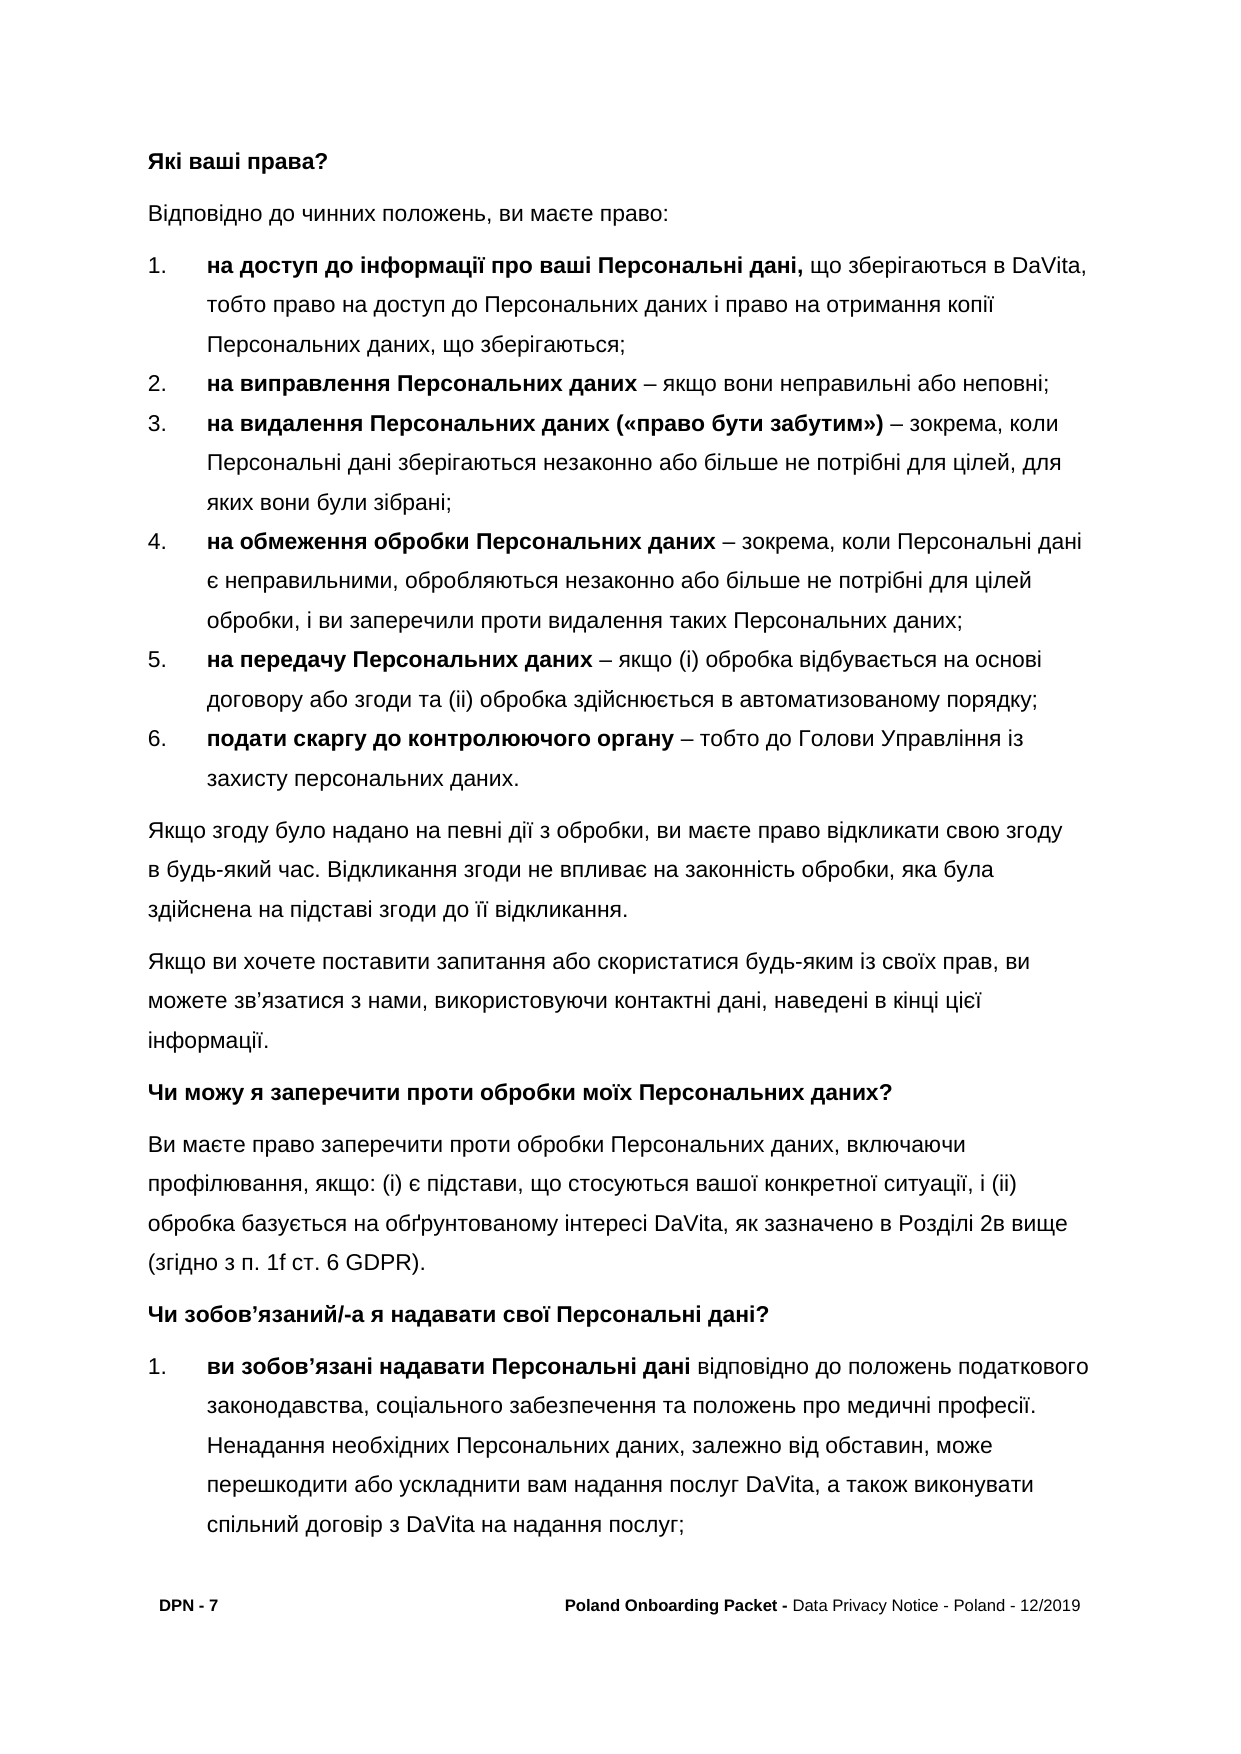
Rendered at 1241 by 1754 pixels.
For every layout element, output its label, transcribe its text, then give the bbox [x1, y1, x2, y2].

list ви зобов’язані надавати Персональні дані відповідно до положень податкового законодавства, соціального забезпечення та положень про медичні професії. Ненадання необхідних Персональних даних, залежно від обставин, може перешкодити або ускладнити вам надання послуг DaVita, а також виконувати спільний договір з DaVita на надання послуг; [148, 1353, 1093, 1537]
list на видалення Персональних даних («право бути забутим») – зокрема, коли Персональні дані зберігаються незаконно або більше не потрібні для цілей, для яких вони були зібрані; [148, 409, 1093, 515]
text Відповідно до чинних положень, ви маєте право: [148, 199, 1093, 226]
text Чи зобов’язаний/-а я надавати свої Персональні дані? [148, 1301, 1093, 1327]
text Які ваші права? [148, 148, 1093, 174]
text Якщо ви хочете поставити запитання або скористатися будь-яким із своїх прав, ви можете зв’язатися з нами, використовуючи контактні дані, наведені в кінці цієї інформації. [148, 948, 1093, 1053]
list на передачу Персональних даних – якщо (i) обробка відбувається на основі договору або згоди та (ii) обробка здійснюється в автоматизованому порядку; [148, 646, 1093, 712]
text Якщо згоду було надано на певні дії з обробки, ви маєте право відкликати свою згоду в будь-який час. Відкликання згоди не впливає на законність обробки, яка була здійснена на підставі згоди до її відкликання. [148, 817, 1093, 922]
list на обмеження обробки Персональних даних – зокрема, коли Персональні дані є неправильними, обробляються незаконно або більше не потрібні для цілей обробки, і ви заперечили проти видалення таких Персональних даних; [148, 528, 1093, 633]
list на доступ до інформації про ваші Персональні дані, що зберігаються в DaVita, тобто право на доступ до Персональних даних і право на отримання копії Персональних даних, що зберігаються; [148, 252, 1093, 357]
list подати скаргу до контролюючого органу – тобто до Голови Управління із захисту персональних даних. [148, 725, 1093, 791]
text Ви маєте право заперечити проти обробки Персональних даних, включаючи профілювання, якщо: (i) є підстави, що стосуються вашої конкретної ситуації, і (ii) обробка базується на обґрунтованому інтересі DaVita, як зазначено в Розділі 2в вище (згідно з п. 1f ст. 6 GDPR). [148, 1131, 1093, 1275]
list на виправлення Персональних даних – якщо вони неправильні або неповні; [148, 370, 1093, 396]
text Чи можу я заперечити проти обробки моїх Персональних даних? [148, 1079, 1093, 1105]
